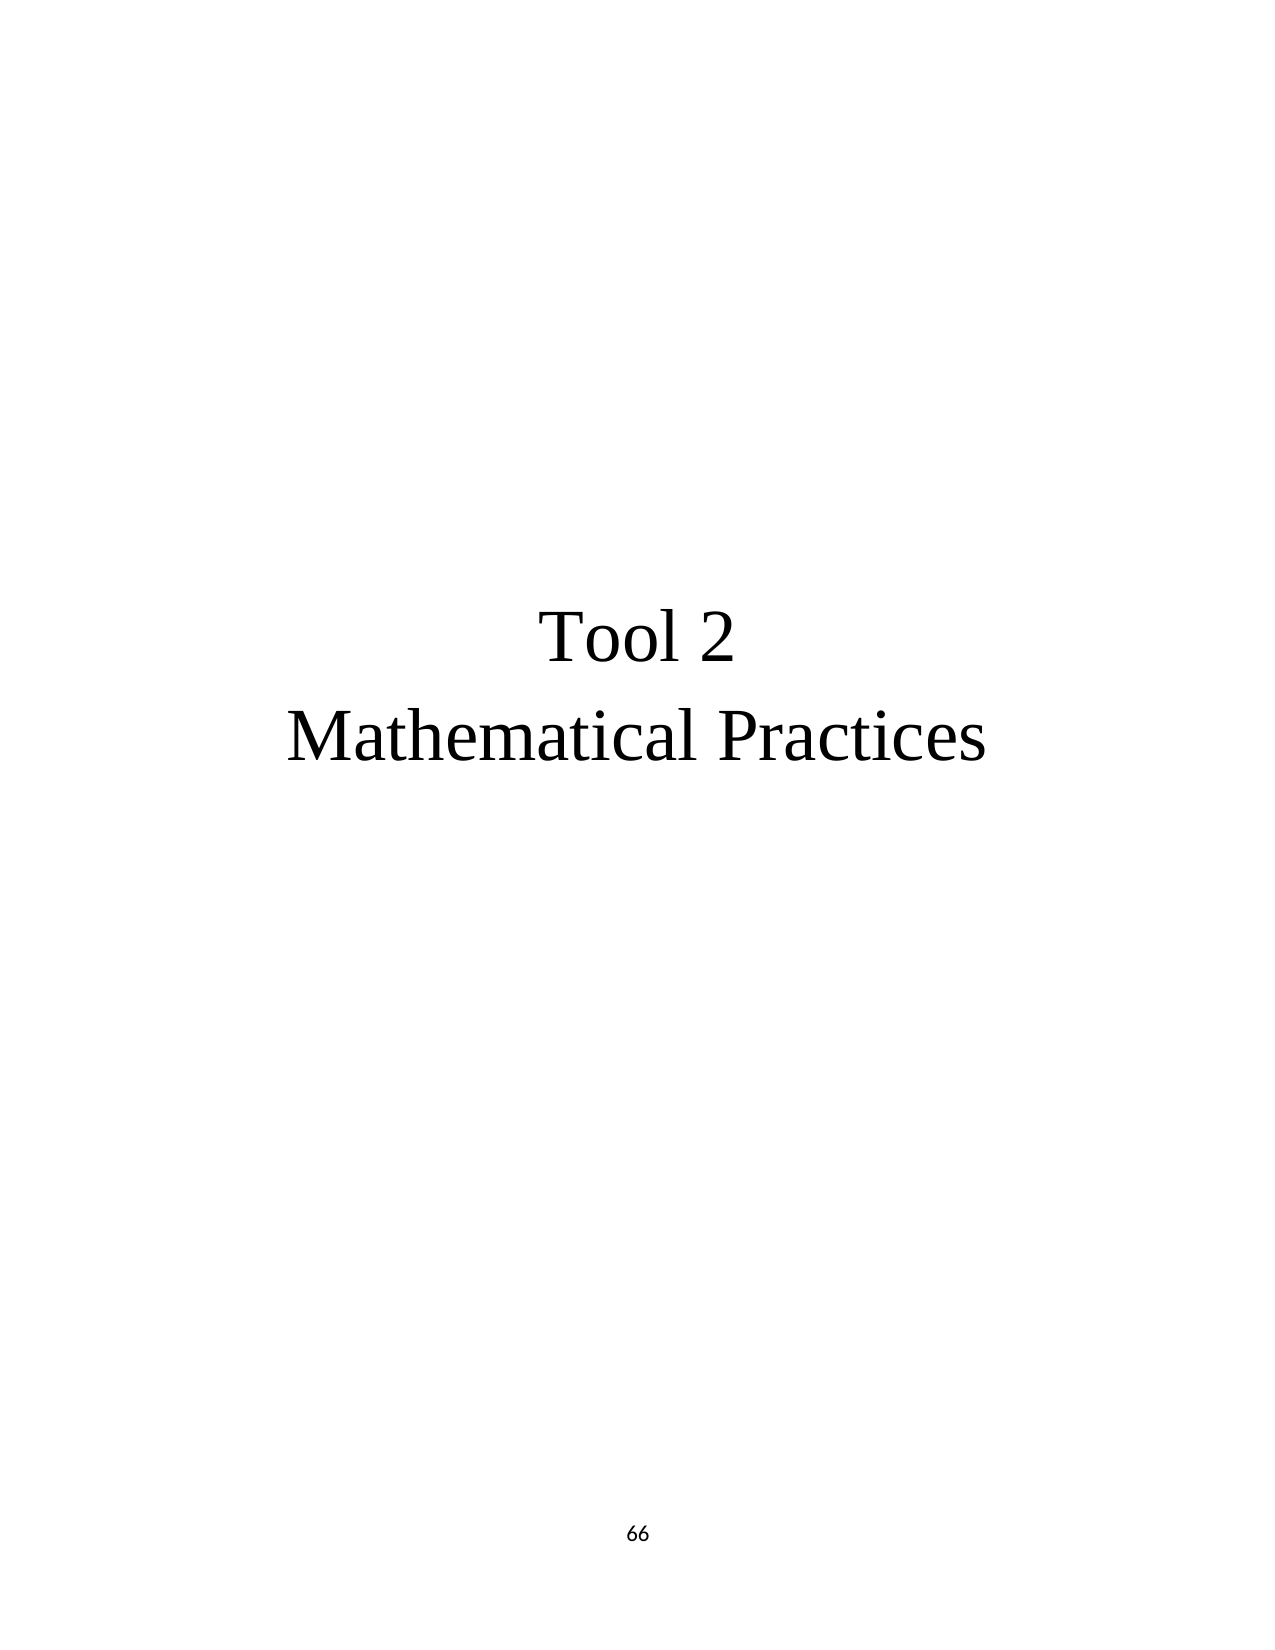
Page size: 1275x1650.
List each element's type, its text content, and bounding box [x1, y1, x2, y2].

text Tool 2 [75, 591, 1200, 677]
text Mathematical Practices [75, 690, 1200, 776]
